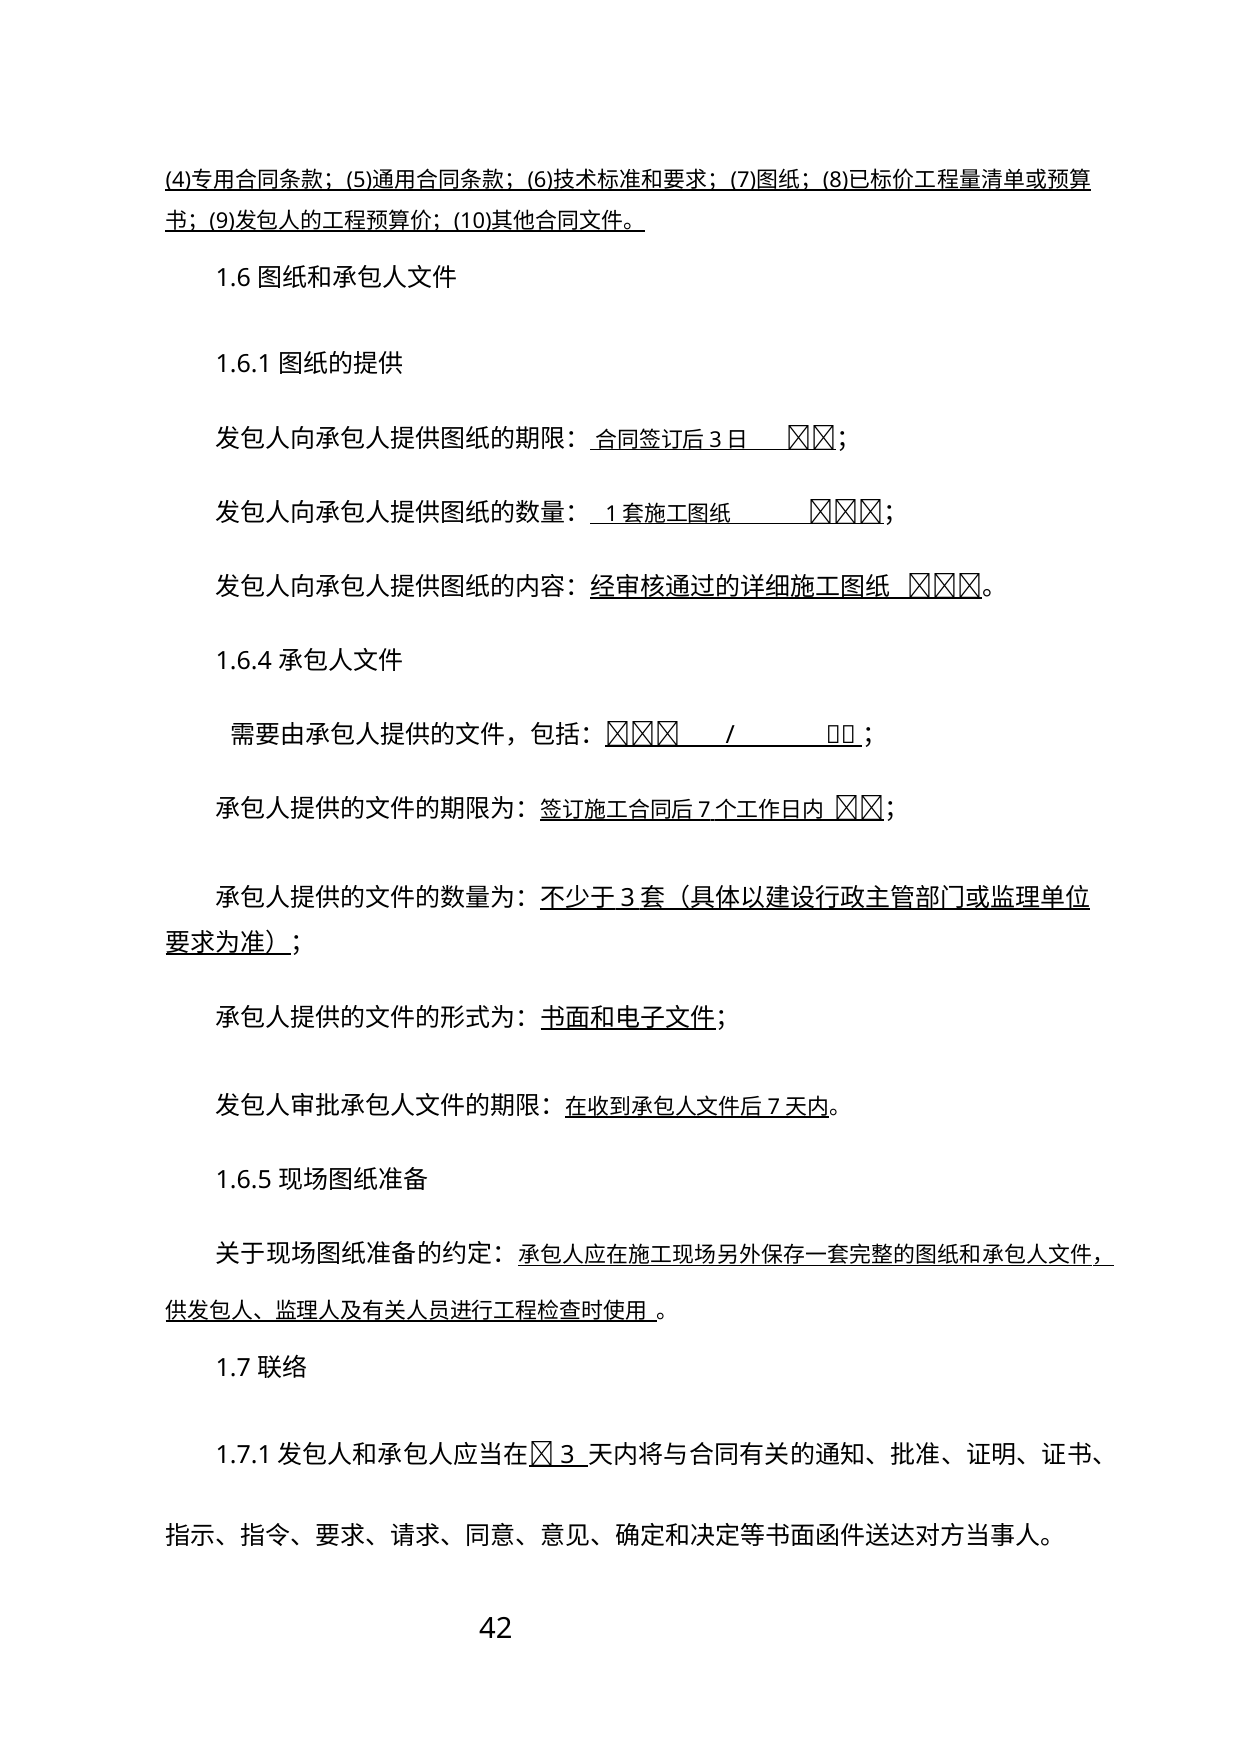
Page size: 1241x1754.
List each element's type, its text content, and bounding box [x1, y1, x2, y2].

text 需要由承包人提供的文件，包括： /  ； [230, 700, 1092, 765]
text 承包人提供的文件的期限为：签订施工合同后7个工作日内 ； [165, 774, 1092, 839]
text 1.7 联络 [165, 1333, 1092, 1398]
text 关于现场图纸准备的约定：承包人应在施工现场另外保存一套完整的图纸和承包人文件，供发包人、监理人及有关人员进行工程检查时使用 。 [165, 1219, 1092, 1325]
text 承包人提供的文件的数量为：不少于3套（具体以建设行政主管部门或监理单位要求为准）； [165, 877, 1092, 959]
text 发包人向承包人提供图纸的内容：经审核通过的详细施工图纸 。 [165, 552, 1092, 617]
text 1.7.1发包人和承包人应当在 3 天内将与合同有关的通知、批准、证明、证书、指示、指令、要求、请求、同意、意见、确定和决定等书面函件送达对方当事人。 [165, 1420, 1092, 1566]
text 1.6 图纸和承包人文件 [165, 243, 1092, 308]
text 发包人审批承包人文件的期限：在收到承包人文件后 7 天内。 [165, 1071, 1092, 1136]
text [165, 162, 1092, 235]
text 发包人向承包人提供图纸的期限： 合同签订后3日 ； [165, 404, 1092, 469]
text 发包人向承包人提供图纸的数量： 1套施工图纸 ； [165, 478, 1092, 543]
text 1.6.5 现场图纸准备 [165, 1146, 1092, 1211]
text 1.6.4 承包人文件 [165, 626, 1092, 691]
text 1.6.1 图纸的提供 [165, 329, 1092, 394]
text 承包人提供的文件的形式为：书面和电子文件； [165, 997, 1092, 1033]
